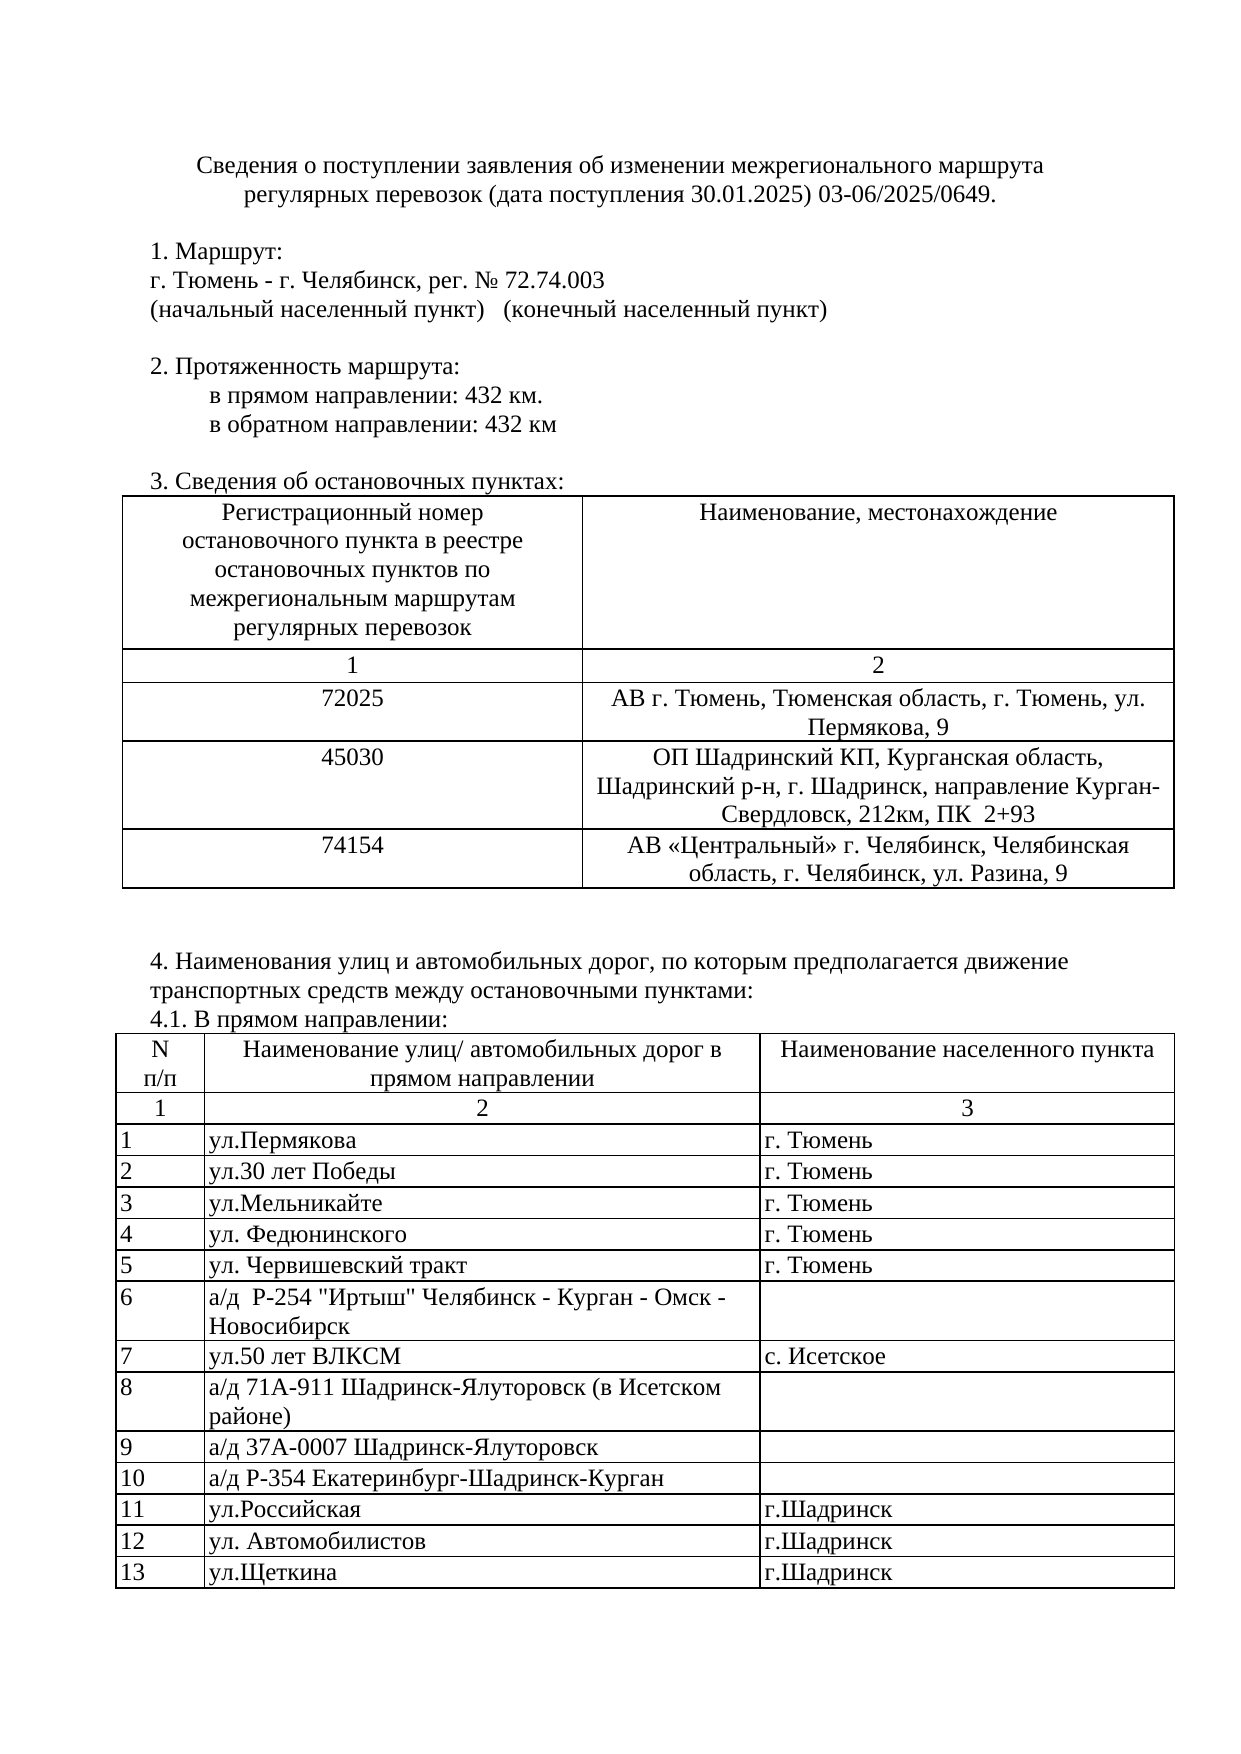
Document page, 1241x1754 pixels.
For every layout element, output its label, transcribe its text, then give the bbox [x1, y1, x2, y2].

table_cell 13 [117, 1557, 204, 1587]
table_cell [761, 1282, 1174, 1339]
table_header Наименование улиц/ автомобильных дорог в прямом направлении [205, 1034, 759, 1092]
table_cell 45030 [123, 742, 582, 828]
table_cell 1 [117, 1093, 204, 1123]
text 4.1. В прямом направлении: [150, 1004, 1090, 1033]
table_cell 10 [117, 1463, 204, 1493]
table_cell г. Тюмень [761, 1188, 1174, 1217]
table_header Наименование населенного пункта [761, 1034, 1174, 1092]
table_cell а/д 71А-911 Шадринск-Ялуторовск (в Исетском районе) [205, 1373, 759, 1430]
table_cell г.Шадринск [761, 1526, 1174, 1556]
table_cell 74154 [123, 830, 582, 887]
table_cell г.Шадринск [761, 1557, 1174, 1587]
table_cell г.Шадринск [761, 1495, 1174, 1524]
table_cell 8 [117, 1373, 204, 1430]
table_cell 2 [117, 1156, 204, 1186]
text г. Тюмень - г. Челябинск, рег. № 72.74.003 [150, 265, 1090, 294]
table_cell г. Тюмень [761, 1219, 1174, 1249]
table_cell ул. Автомобилистов [205, 1526, 759, 1556]
table_cell 7 [117, 1341, 204, 1371]
text в обратном направлении: 432 км [150, 409, 1090, 437]
table_cell АВ г. Тюмень, Тюменская область, г. Тюмень, ул. Пермякова, 9 [583, 683, 1173, 740]
table_cell 4 [117, 1219, 204, 1249]
table_cell а/д Р-354 Екатеринбург-Шадринск-Курган [205, 1463, 759, 1493]
table_cell 11 [117, 1495, 204, 1524]
table_cell 3 [761, 1093, 1174, 1123]
table_cell [761, 1373, 1174, 1430]
table_cell г. Тюмень [761, 1251, 1174, 1280]
table_cell ул.Российская [205, 1495, 759, 1524]
table_cell 1 [123, 650, 582, 681]
text 1. Маршрут: [150, 236, 1090, 265]
table_cell 9 [117, 1432, 204, 1461]
table_cell ул.Пермякова [205, 1125, 759, 1154]
table_cell 72025 [123, 683, 582, 740]
table_cell ул.Щеткина [205, 1557, 759, 1587]
table_cell ул.50 лет ВЛКСМ [205, 1341, 759, 1371]
table_cell г. Тюмень [761, 1125, 1174, 1154]
text 4. Наименования улиц и автомобильных дорог, по которым предполагается движение транспортных средств между остановочными пунктами: [150, 946, 1090, 1004]
table_cell [761, 1463, 1174, 1493]
table_cell 12 [117, 1526, 204, 1556]
table_header Наименование, местонахождение [583, 497, 1173, 648]
table_cell 6 [117, 1282, 204, 1339]
text в прямом направлении: 432 км. [150, 380, 1090, 409]
text 2. Протяженность маршрута: [150, 351, 1090, 380]
text (начальный населенный пункт) (конечный населенный пункт) [150, 294, 1090, 322]
table_cell с. Исетское [761, 1341, 1174, 1371]
table_cell а/д Р-254 "Иртыш" Челябинск - Курган - Омск - Новосибирск [205, 1282, 759, 1339]
table_cell ул. Федюнинского [205, 1219, 759, 1249]
table_cell 2 [583, 650, 1173, 681]
table_cell ул.Мельникайте [205, 1188, 759, 1217]
table_cell а/д 37А-0007 Шадринск-Ялуторовск [205, 1432, 759, 1461]
table_header Регистрационный номер остановочного пункта в реестре остановочных пунктов по межрегиональным маршрутам регулярных перевозок [123, 497, 582, 648]
table_cell г. Тюмень [761, 1156, 1174, 1186]
table_cell ОП Шадринский КП, Курганская область, Шадринский р-н, г. Шадринск, направление Курган-Свердловск, 212км, ПК 2+93 [583, 742, 1173, 828]
table_cell ул.30 лет Победы [205, 1156, 759, 1186]
table_cell 1 [117, 1125, 204, 1154]
table_cell [761, 1432, 1174, 1461]
table_cell АВ «Центральный» г. Челябинск, Челябинская область, г. Челябинск, ул. Разина, 9 [583, 830, 1173, 887]
table_cell 5 [117, 1251, 204, 1280]
table_cell ул. Червишевский тракт [205, 1251, 759, 1280]
table_header N п/п [117, 1034, 204, 1092]
text 3. Сведения об остановочных пунктах: [150, 466, 1090, 495]
table_cell 3 [117, 1188, 204, 1217]
table_cell 2 [205, 1093, 759, 1123]
text Сведения о поступлении заявления об изменении межрегионального маршрута регулярных перевозок (дата поступления 30.01.2025) 03-06/2025/0649. [150, 150, 1090, 207]
